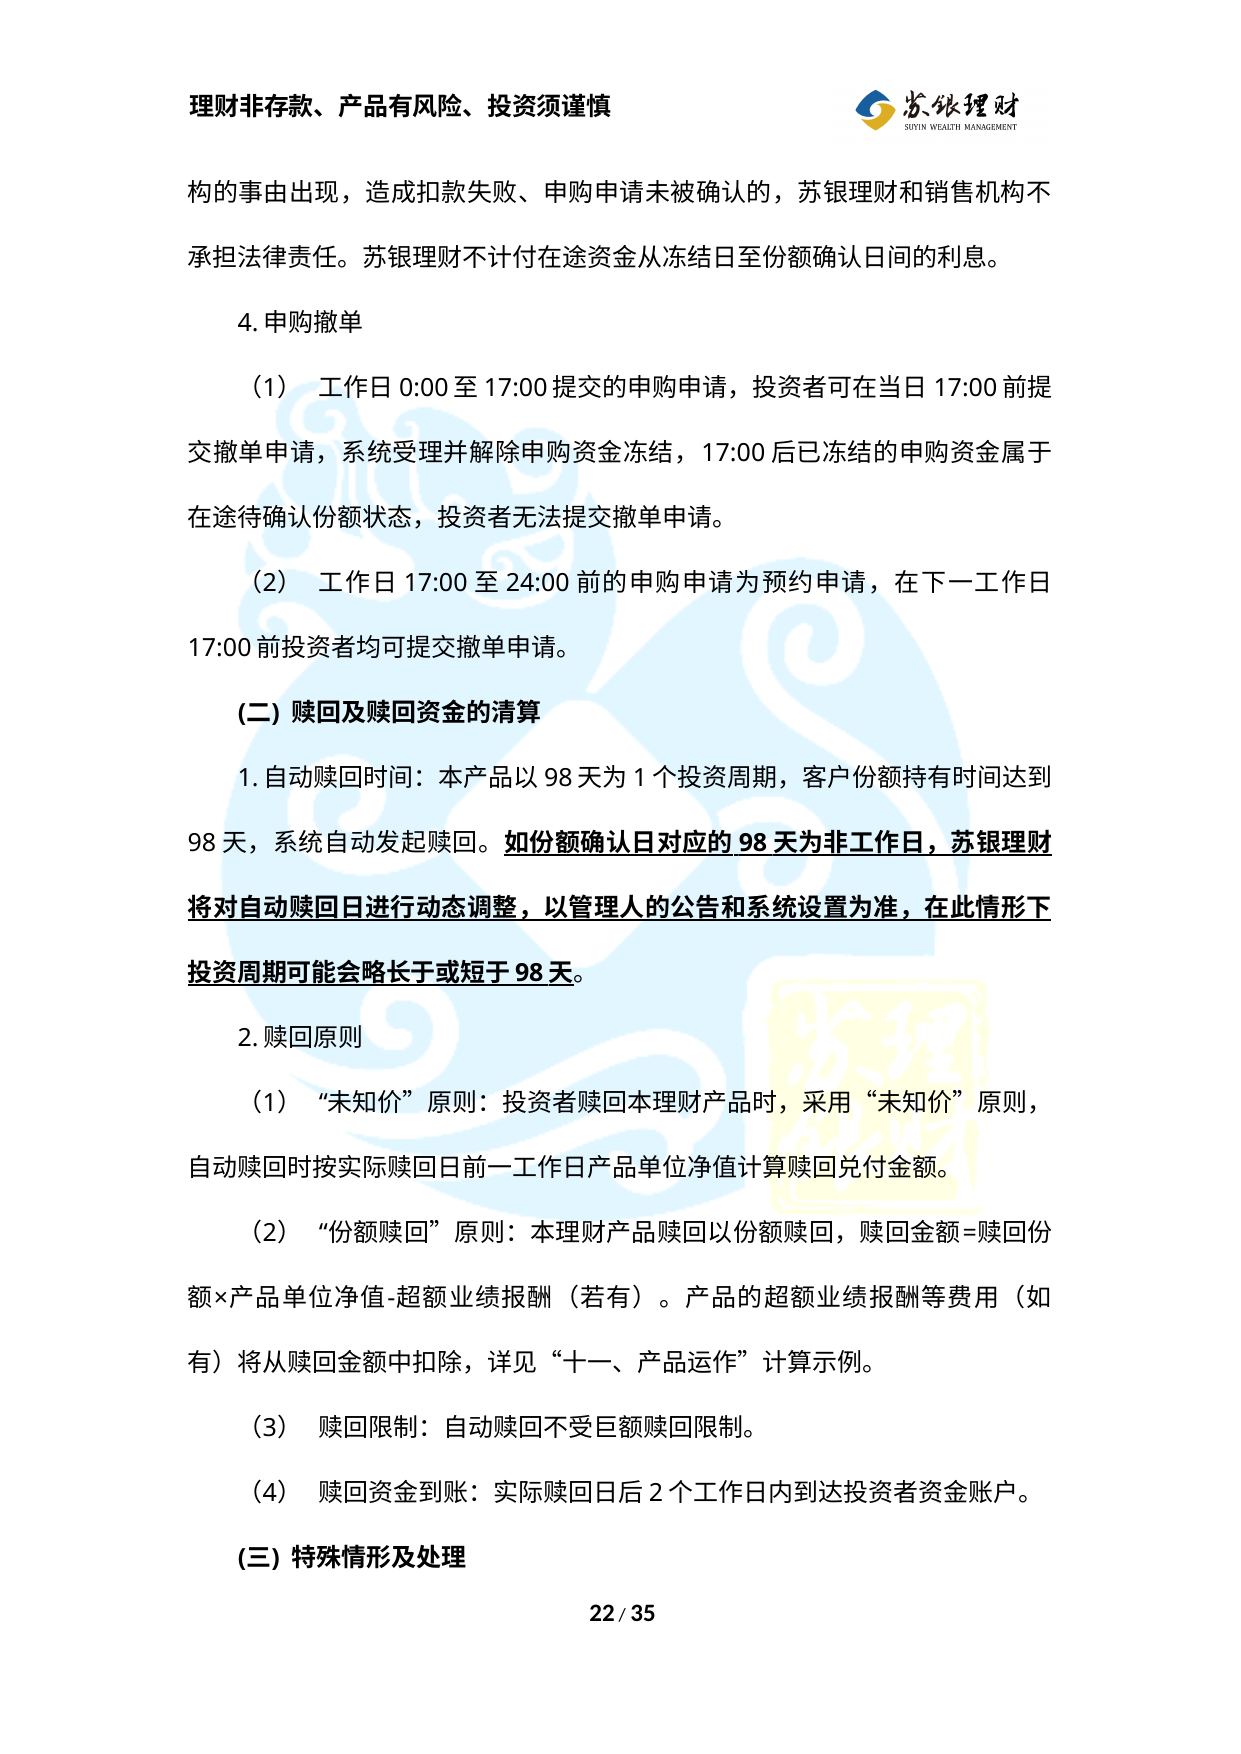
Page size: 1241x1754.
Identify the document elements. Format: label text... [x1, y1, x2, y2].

list 赎回资金到账：实际赎回日后2个工作日内到达投资者资金账户。 [187, 1458, 1053, 1523]
text 投资者应在系统扣款前保证资金账户中拥有足够可用余额，因投资者资金账户余额不足、司法冻结、不可抗力因素或其他不可归责于苏银理财和销售机构的事由出现，造成扣款失败、申购申请未被确认的，苏银理财和销售机构不承担法律责任。苏银理财不计付在途资金从冻结日至份额确认日间的利息。 [187, 158, 1053, 288]
list 赎回限制：自动赎回不受巨额赎回限制。 [187, 1393, 1053, 1458]
list 工作日0:00至17:00提交的申购申请，投资者可在当日17:00前提交撤单申请，系统受理并解除申购资金冻结，17:00后已冻结的申购资金属于在途待确认份额状态，投资者无法提交撤单申请。 [187, 353, 1053, 548]
list 自动赎回时间：本产品以98天为1个投资周期，客户份额持有时间达到98天，系统自动发起赎回。如份额确认日对应的98天为非工作日，苏银理财将对自动赎回日进行动态调整，以管理人的公告和系统设置为准，在此情形下投资周期可能会略长于或短于98天。 [187, 743, 1053, 1003]
list 特殊情形及处理 [187, 1523, 1053, 1588]
picture [831, 73, 1049, 143]
list 赎回原则 [187, 1003, 1053, 1068]
list 工作日17:00至24:00前的申购申请为预约申请，在下一工作日17:00前投资者均可提交撤单申请。 [187, 548, 1053, 678]
list 赎回及赎回资金的清算 [187, 678, 1053, 743]
list “份额赎回”原则：本理财产品赎回以份额赎回，赎回金额=赎回份额×产品单位净值-超额业绩报酬（若有）。产品的超额业绩报酬等费用（如有）将从赎回金额中扣除，详见“十一、产品运作”计算示例。 [187, 1198, 1053, 1393]
list “未知价”原则：投资者赎回本理财产品时，采用“未知价”原则，自动赎回时按实际赎回日前一工作日产品单位净值计算赎回兑付金额。 [187, 1068, 1053, 1198]
list 申购撤单 [187, 288, 1053, 353]
